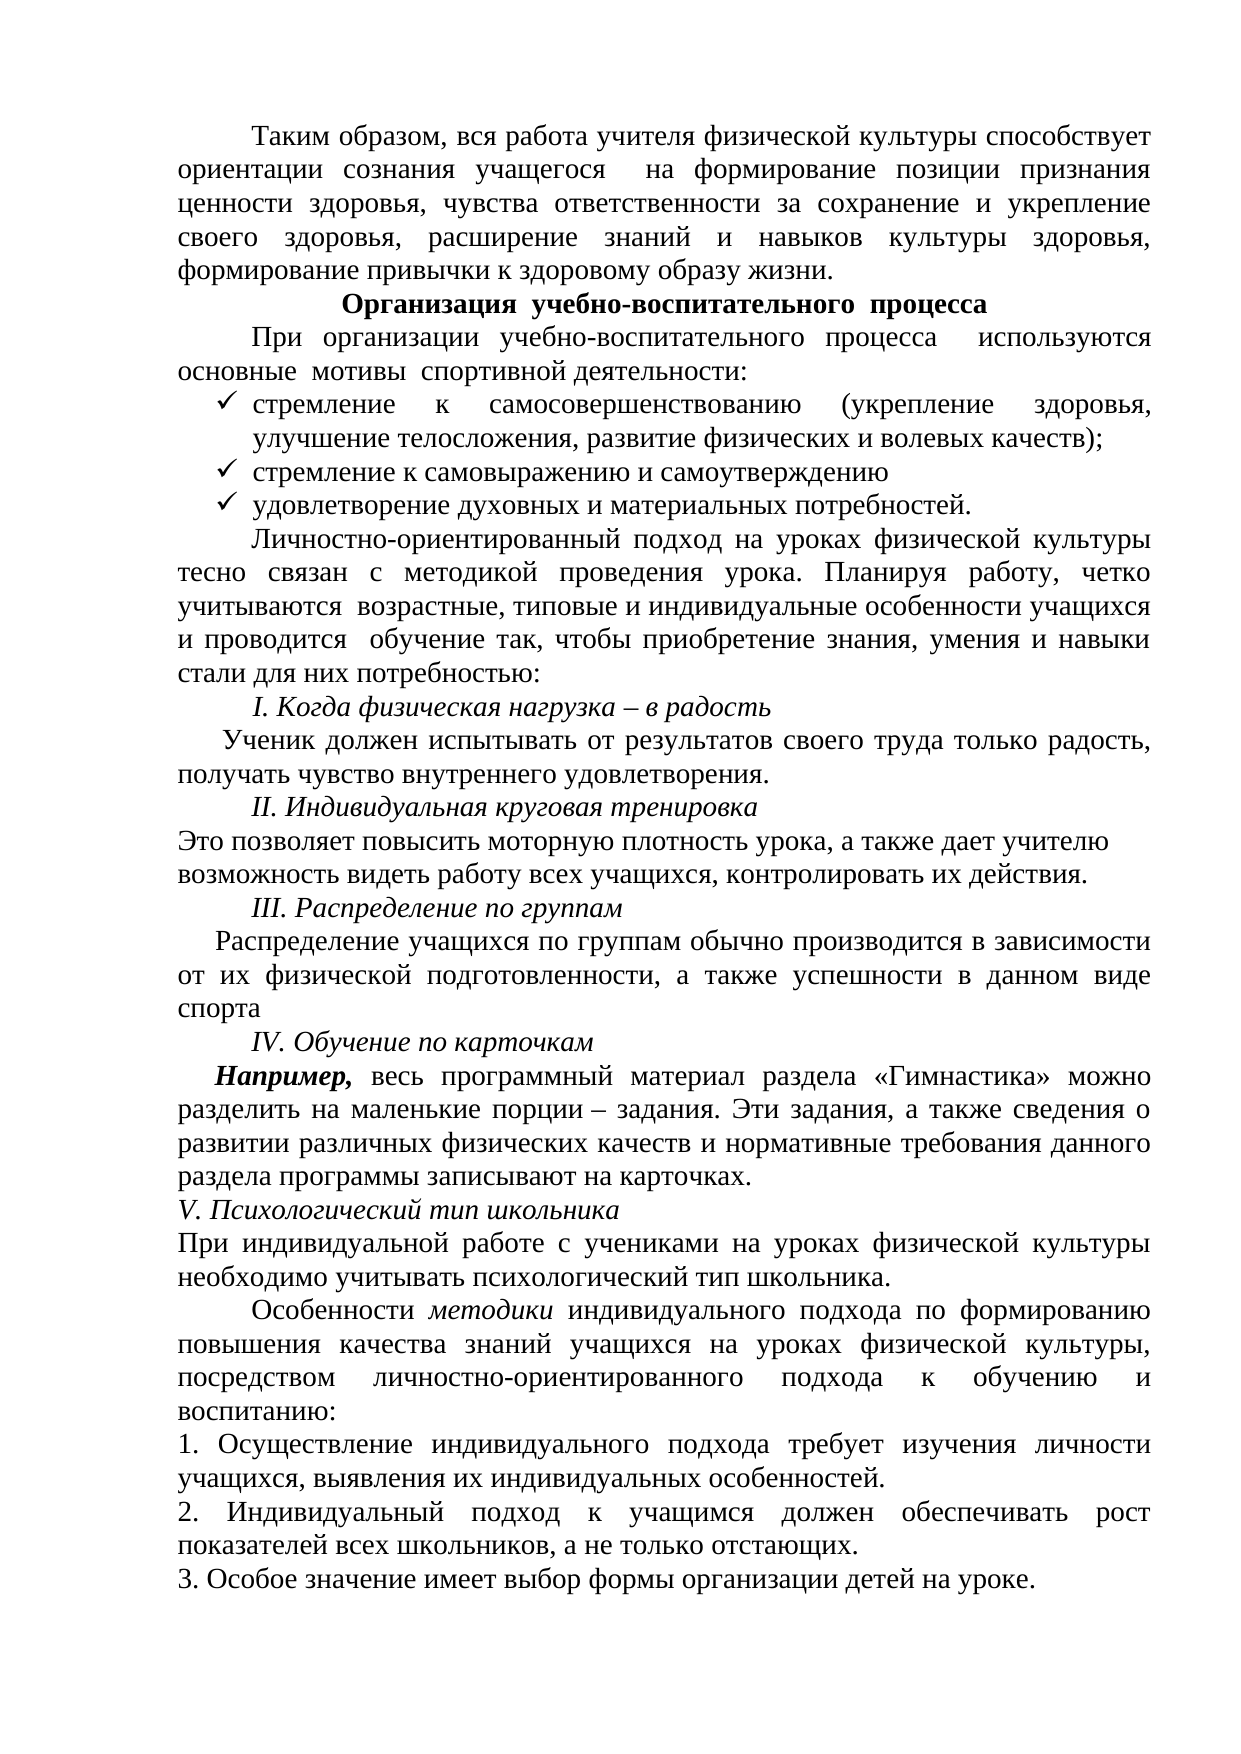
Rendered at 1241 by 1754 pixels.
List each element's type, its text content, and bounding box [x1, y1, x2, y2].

text 1. Осуществление индивидуального подхода требует изучения личности учащихся, выявления их индивидуальных особенностей. [177, 1427, 1152, 1494]
text Например, весь программный материал раздела «Гимнастика» можно разделить на маленькие порции – задания. Эти задания, а также сведения о развитии различных физических качеств и нормативные требования данного раздела программы записывают на карточках. [177, 1058, 1152, 1192]
list стремление к самосовершенствованию (укрепление здоровья, улучшение телосложения, развитие физических и волевых качеств); [215, 386, 1152, 454]
list Таким образом, вся работа учителя физической культуры способствует ориентации сознания учащегося на формирование позиции признания ценности здоровья, чувства ответственности за сохранение и укрепление своего здоровья, расширение знаний и навыков культуры здоровья, формирование привычки к здоровому образу жизни. [177, 118, 1152, 286]
text 3. Особое значение имеет выбор формы организации детей на уроке. [177, 1561, 1152, 1594]
text Это позволяет повысить моторную плотность урока, а также дает учителю возможность видеть работу всех учащихся, контролировать их действия. [177, 823, 1152, 890]
text При организации учебно-воспитательного процесса используются основные мотивы спортивной деятельности: [177, 319, 1152, 386]
text III. Распределение по группам [177, 890, 1152, 923]
text При индивидуальной работе с учениками на уроках физической культуры необходимо учитывать психологический тип школьника. [177, 1225, 1152, 1292]
list стремление к самовыражению и самоутверждению [215, 454, 1152, 487]
text Организация учебно-воспитательного процесса [177, 286, 1152, 319]
text V. Психологический тип школьника [177, 1192, 1152, 1225]
text Личностно-ориентированный подход на уроках физической культуры тесно связан с методикой проведения урока. Планируя работу, четко учитываются возрастные, типовые и индивидуальные особенности учащихся и проводится обучение так, чтобы приобретение знания, умения и навыки стали для них потребностью: [177, 521, 1152, 689]
list I. Когда физическая нагрузка – в радость [252, 689, 1152, 722]
text II. Индивидуальная круговая тренировка [177, 789, 1152, 823]
text 2. Индивидуальный подход к учащимся должен обеспечивать рост показателей всех школьников, а не только отстающих. [177, 1494, 1152, 1561]
list удовлетворение духовных и материальных потребностей. [215, 487, 1152, 521]
text Особенности методики индивидуального подхода по формированию повышения качества знаний учащихся на уроках физической культуры, посредством личностно-ориентированного подхода к обучению и воспитанию: [177, 1292, 1152, 1427]
text Распределение учащихся по группам обычно производится в зависимости от их физической подготовленности, а также успешности в данном виде спорта [177, 923, 1152, 1024]
text Ученик должен испытывать от результатов своего труда только радость, получать чувство внутреннего удовлетворения. [177, 722, 1152, 789]
text IV. Обучение по карточкам [177, 1024, 1152, 1058]
